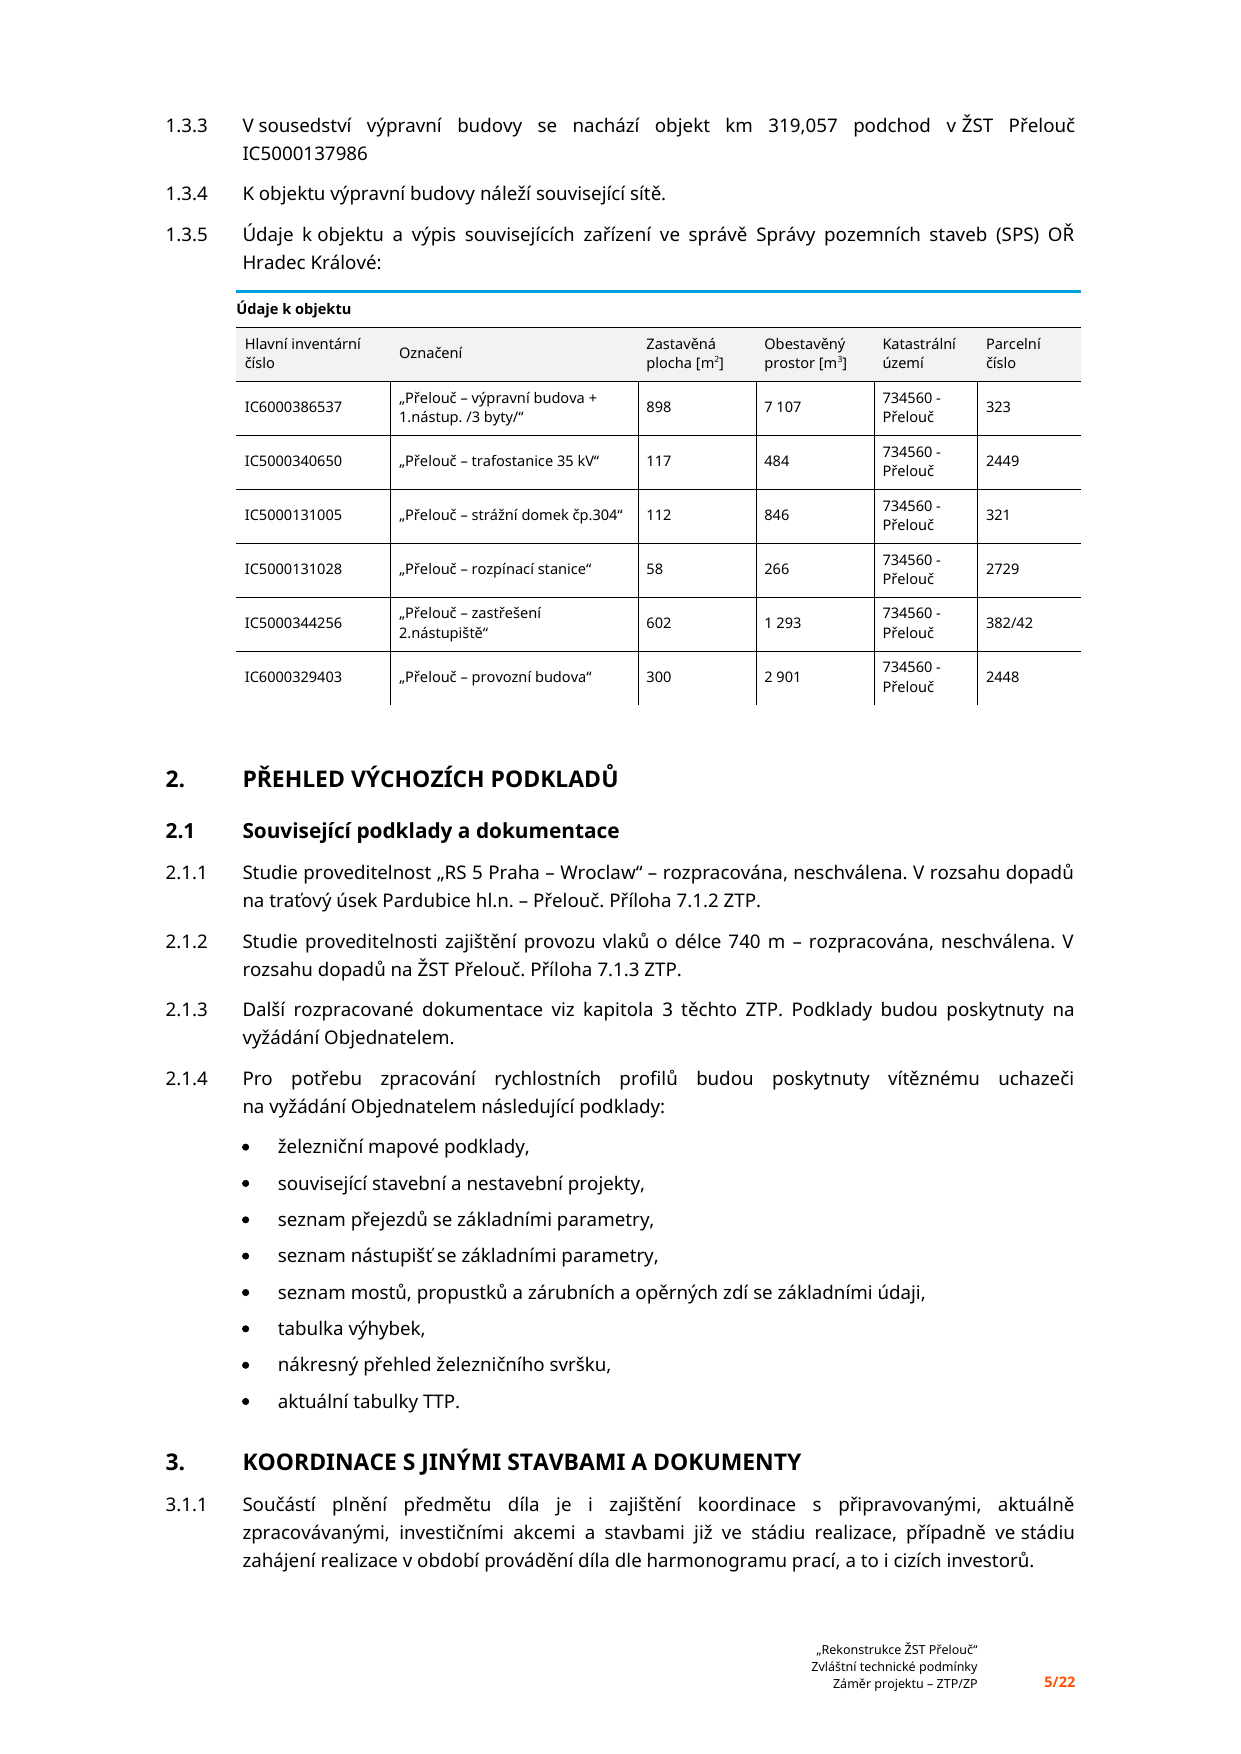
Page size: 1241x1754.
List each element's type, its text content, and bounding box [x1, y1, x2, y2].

table_cell 734560 - Přelouč [875, 490, 977, 543]
table_cell IC5000131028 [236, 544, 390, 597]
list V sousedství výpravní budovy se nachází objekt km 319,057 podchod v ŽST Přelouč IC5000137986 [165, 112, 1075, 166]
table_cell 2729 [978, 544, 1081, 597]
text související stavební a nestavební projekty, [242, 1170, 1075, 1195]
table_cell 2449 [978, 436, 1081, 489]
table_cell IC5000131005 [236, 490, 390, 543]
table_cell 484 [757, 436, 874, 489]
table_cell „Přelouč – strážní domek čp.304“ [391, 490, 638, 543]
table_cell 300 [639, 652, 756, 705]
table_header Parcelní číslo [978, 328, 1081, 381]
table_cell 734560 - Přelouč [875, 598, 977, 651]
text tabulka výhybek, [242, 1315, 1075, 1341]
table_header Označení [391, 328, 638, 381]
table_cell 323 [978, 382, 1081, 435]
table_cell 266 [757, 544, 874, 597]
table_cell „Přelouč – výpravní budova + 1.nástup. /3 byty/“ [391, 382, 638, 435]
table_cell 734560 - Přelouč [875, 544, 977, 597]
table_cell 734560 - Přelouč [875, 382, 977, 435]
table_cell 2 901 [757, 652, 874, 705]
table_cell 734560 - Přelouč [875, 652, 977, 705]
text aktuální tabulky TTP. [242, 1388, 1075, 1413]
table_cell 2448 [978, 652, 1081, 705]
table_header Katastrální území [874, 328, 978, 381]
text nákresný přehled železničního svršku, [242, 1352, 1075, 1377]
table_cell 1 293 [757, 598, 874, 651]
table_cell IC6000329403 [236, 652, 390, 705]
text Další rozpracované dokumentace viz kapitola 3 těchto ZTP. Podklady budou poskytnuty na vyžádání Objednatelem. [165, 996, 1075, 1050]
table_header Obestavěný prostor [m3] [756, 328, 874, 381]
table_cell „Přelouč – trafostanice 35 kV“ [391, 436, 638, 489]
text Součástí plnění předmětu díla je i zajištění koordinace s připravovanými, aktuálně zpracovávanými, investičními akcemi a stavbami již ve stádiu realizace, případně ve stádiu zahájení realizace v období provádění díla dle harmonogramu prací, a to i cizích investorů. [165, 1491, 1075, 1573]
text železniční mapové podklady, [242, 1133, 1075, 1159]
table_cell 7 107 [757, 382, 874, 435]
text seznam nástupišť se základními parametry, [242, 1243, 1075, 1268]
text KOORDINACE S JINÝMI STAVBAMI A DOKUMENTY [165, 1446, 1075, 1477]
table_cell 846 [757, 490, 874, 543]
text Údaje k objektu [236, 293, 1081, 319]
table_cell 112 [639, 490, 756, 543]
table_cell 321 [978, 490, 1081, 543]
text Studie proveditelnost „RS 5 Praha – Wroclaw“ – rozpracována, neschválena. V rozsahu dopadů na traťový úsek Pardubice hl.n. – Přelouč. Příloha 7.1.2 ZTP. [165, 859, 1075, 913]
text Související podklady a dokumentace [165, 816, 1075, 844]
table_cell 602 [639, 598, 756, 651]
table_cell „Přelouč – rozpínací stanice“ [391, 544, 638, 597]
table_cell IC5000340650 [236, 436, 390, 489]
text PŘEHLED VÝCHOZÍCH PODKLADŮ [165, 763, 1075, 794]
table_cell IC5000344256 [236, 598, 390, 651]
table_cell IC6000386537 [236, 382, 390, 435]
table_cell 117 [639, 436, 756, 489]
text Studie proveditelnosti zajištění provozu vlaků o délce 740 m – rozpracována, neschválena. V rozsahu dopadů na ŽST Přelouč. Příloha 7.1.3 ZTP. [165, 928, 1075, 981]
table_cell 382/42 [978, 598, 1081, 651]
list Údaje k objektu a výpis souvisejících zařízení ve správě Správy pozemních staveb (SPS) OŘ Hradec Králové: [165, 221, 1075, 275]
table_header Zastavěná plocha [m2] [638, 328, 756, 381]
table_cell 734560 - Přelouč [875, 436, 977, 489]
text Pro potřebu zpracování rychlostních profilů budou poskytnuty vítěznému uchazeči na vyžádání Objednatelem následující podklady: [165, 1065, 1075, 1118]
table_cell 58 [639, 544, 756, 597]
table_header Hlavní inventární číslo [236, 328, 391, 381]
table_cell „Přelouč – zastřešení 2.nástupiště“ [391, 598, 638, 651]
table_cell „Přelouč – provozní budova“ [391, 652, 638, 705]
text seznam mostů, propustků a zárubních a opěrných zdí se základními údaji, [242, 1279, 1075, 1304]
table_cell 898 [639, 382, 756, 435]
list K objektu výpravní budovy náleží související sítě. [165, 181, 1075, 206]
text seznam přejezdů se základními parametry, [242, 1206, 1075, 1232]
